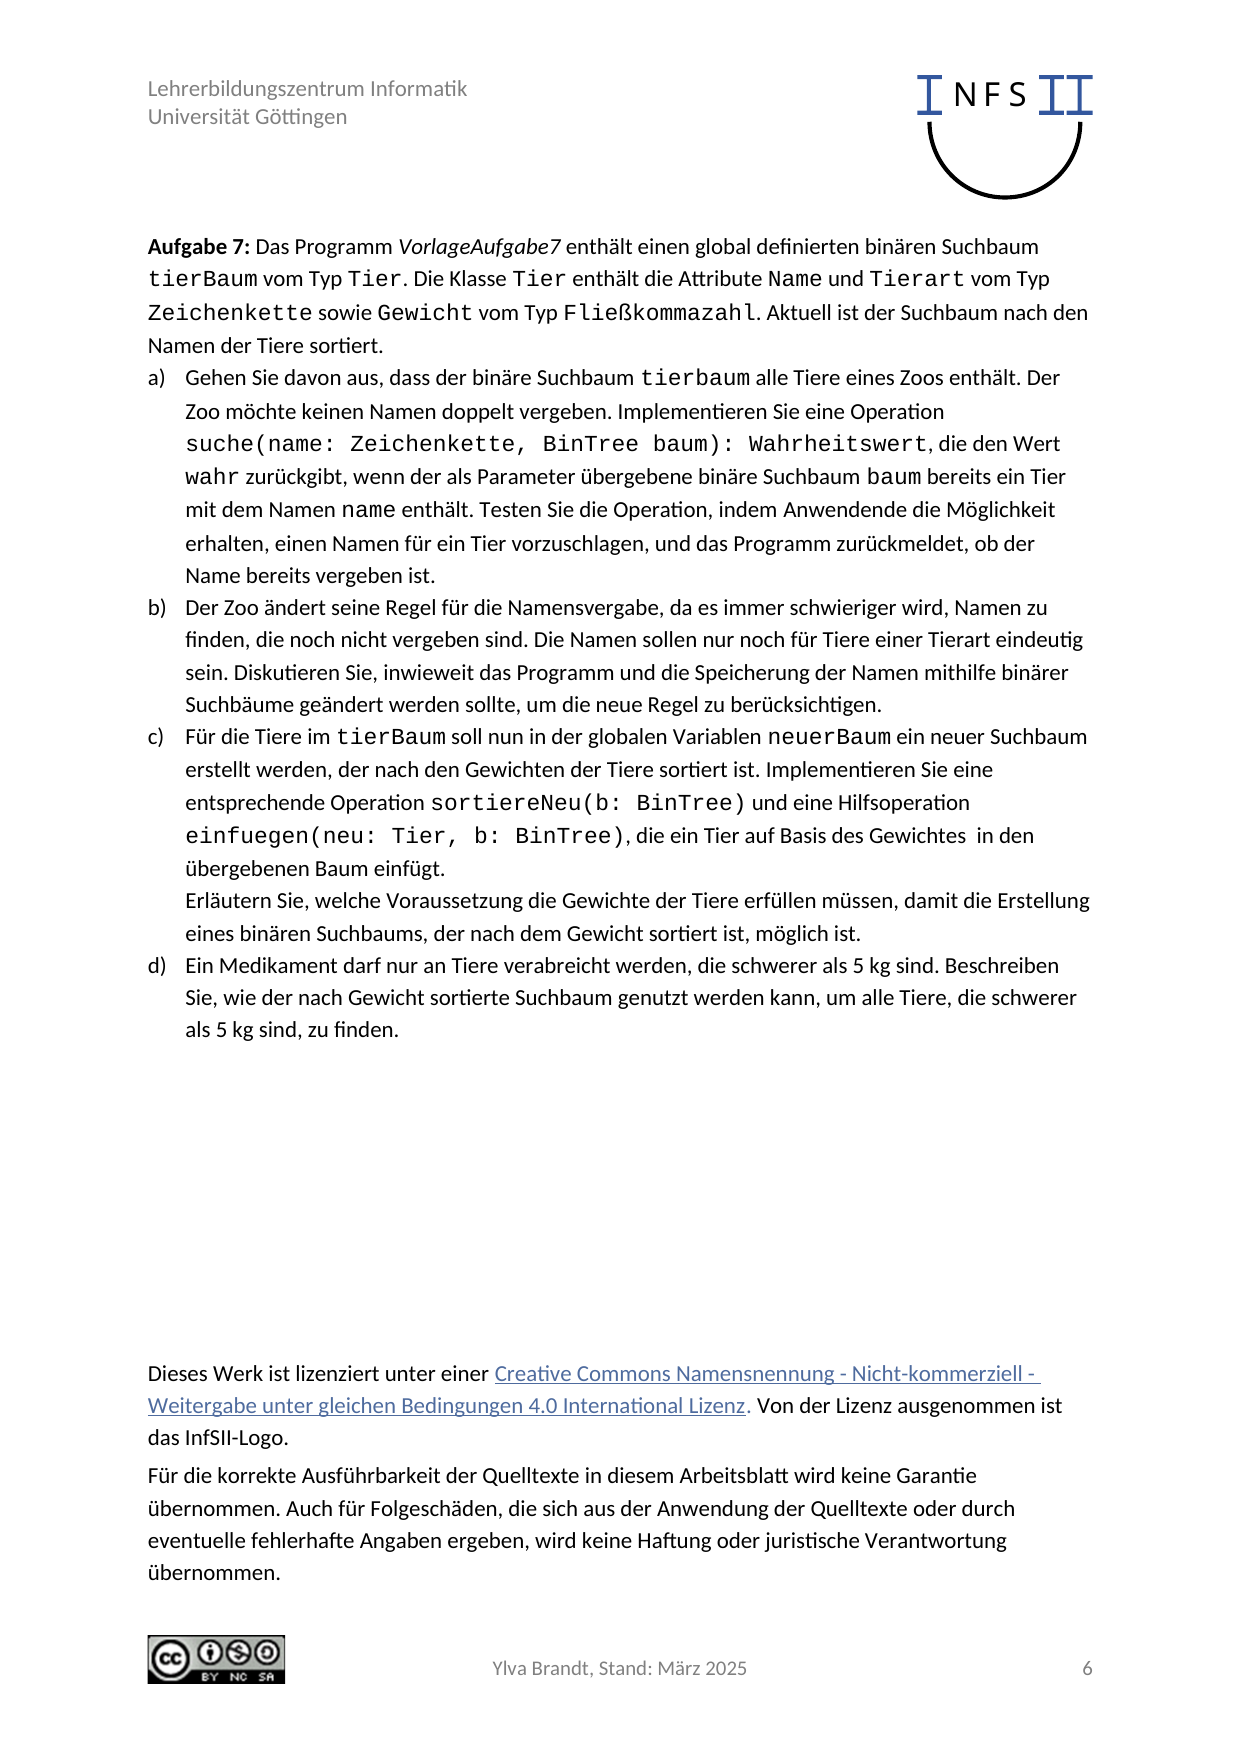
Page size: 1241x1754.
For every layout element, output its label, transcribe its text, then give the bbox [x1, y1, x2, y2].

picture [147, 1635, 286, 1684]
text Dieses Werk ist lizenziert unter einer Creative Commons Namensnennung - Nicht-kommerziell - Weitergabe unter gleichen Bedingungen 4.0 International Lizenz. Von der Lizenz ausgenommen ist das InfSII-Logo. [148, 1359, 1093, 1451]
text Für die korrekte Ausführbarkeit der Quelltexte in diesem Arbeitsblatt wird keine Garantie übernommen. Auch für Folgeschäden, die sich aus der Anwendung der Quelltexte oder durch eventuelle fehlerhafte Angaben ergeben, wird keine Haftung oder juristische Verantwortung übernommen. [148, 1461, 1093, 1586]
list Der Zoo ändert seine Regel für die Namensvergabe, da es immer schwieriger wird, Namen zu finden, die noch nicht vergeben sind. Die Namen sollen nur noch für Tiere einer Tierart eindeutig sein. Diskutieren Sie, inwieweit das Programm und die Speicherung der Namen mithilfe binärer Suchbäume geändert werden sollte, um die neue Regel zu berücksichtigen. [148, 593, 1093, 718]
list Erläutern Sie, welche Voraussetzung die Gewichte der Tiere erfüllen müssen, damit die Erstellung eines binären Suchbaums, der nach dem Gewicht sortiert ist, möglich ist. [185, 886, 1093, 947]
list Für die Tiere im tierBaum soll nun in der globalen Variablen neuerBaum ein neuer Suchbaum erstellt werden, der nach den Gewichten der Tiere sortiert ist. Implementieren Sie eine entsprechende Operation sortiereNeu(b: BinTree) und eine Hilfsoperation einfuegen(neu: Tier, b: BinTree), die ein Tier auf Basis des Gewichtes in den übergebenen Baum einfügt. [148, 722, 1093, 882]
list Gehen Sie davon aus, dass der binäre Suchbaum tierbaum alle Tiere eines Zoos enthält. Der Zoo möchte keinen Namen doppelt vergeben. Implementieren Sie eine Operation suche(name: Zeichenkette, BinTree baum): Wahrheitswert, die den Wert wahr zurückgibt, wenn der als Parameter übergebene binäre Suchbaum baum bereits ein Tier mit dem Namen name enthält. Testen Sie die Operation, indem Anwendende die Möglichkeit erhalten, einen Namen für ein Tier vorzuschlagen, und das Programm zurückmeldet, ob der Name bereits vergeben ist. [148, 363, 1093, 589]
list Ein Medikament darf nur an Tiere verabreicht werden, die schwerer als 5 kg sind. Beschreiben Sie, wie der nach Gewicht sortierte Suchbaum genutzt werden kann, um alle Tiere, die schwerer als 5 kg sind, zu finden. [148, 951, 1093, 1043]
text Aufgabe 7: Das Programm VorlageAufgabe7 enthält einen global definierten binären Suchbaum tierBaum vom Typ Tier. Die Klasse Tier enthält die Attribute Name und Tierart vom Typ Zeichenkette sowie Gewicht vom Typ Fließkommazahl. Aktuell ist der Suchbaum nach den Namen der Tiere sortiert. [148, 232, 1093, 359]
